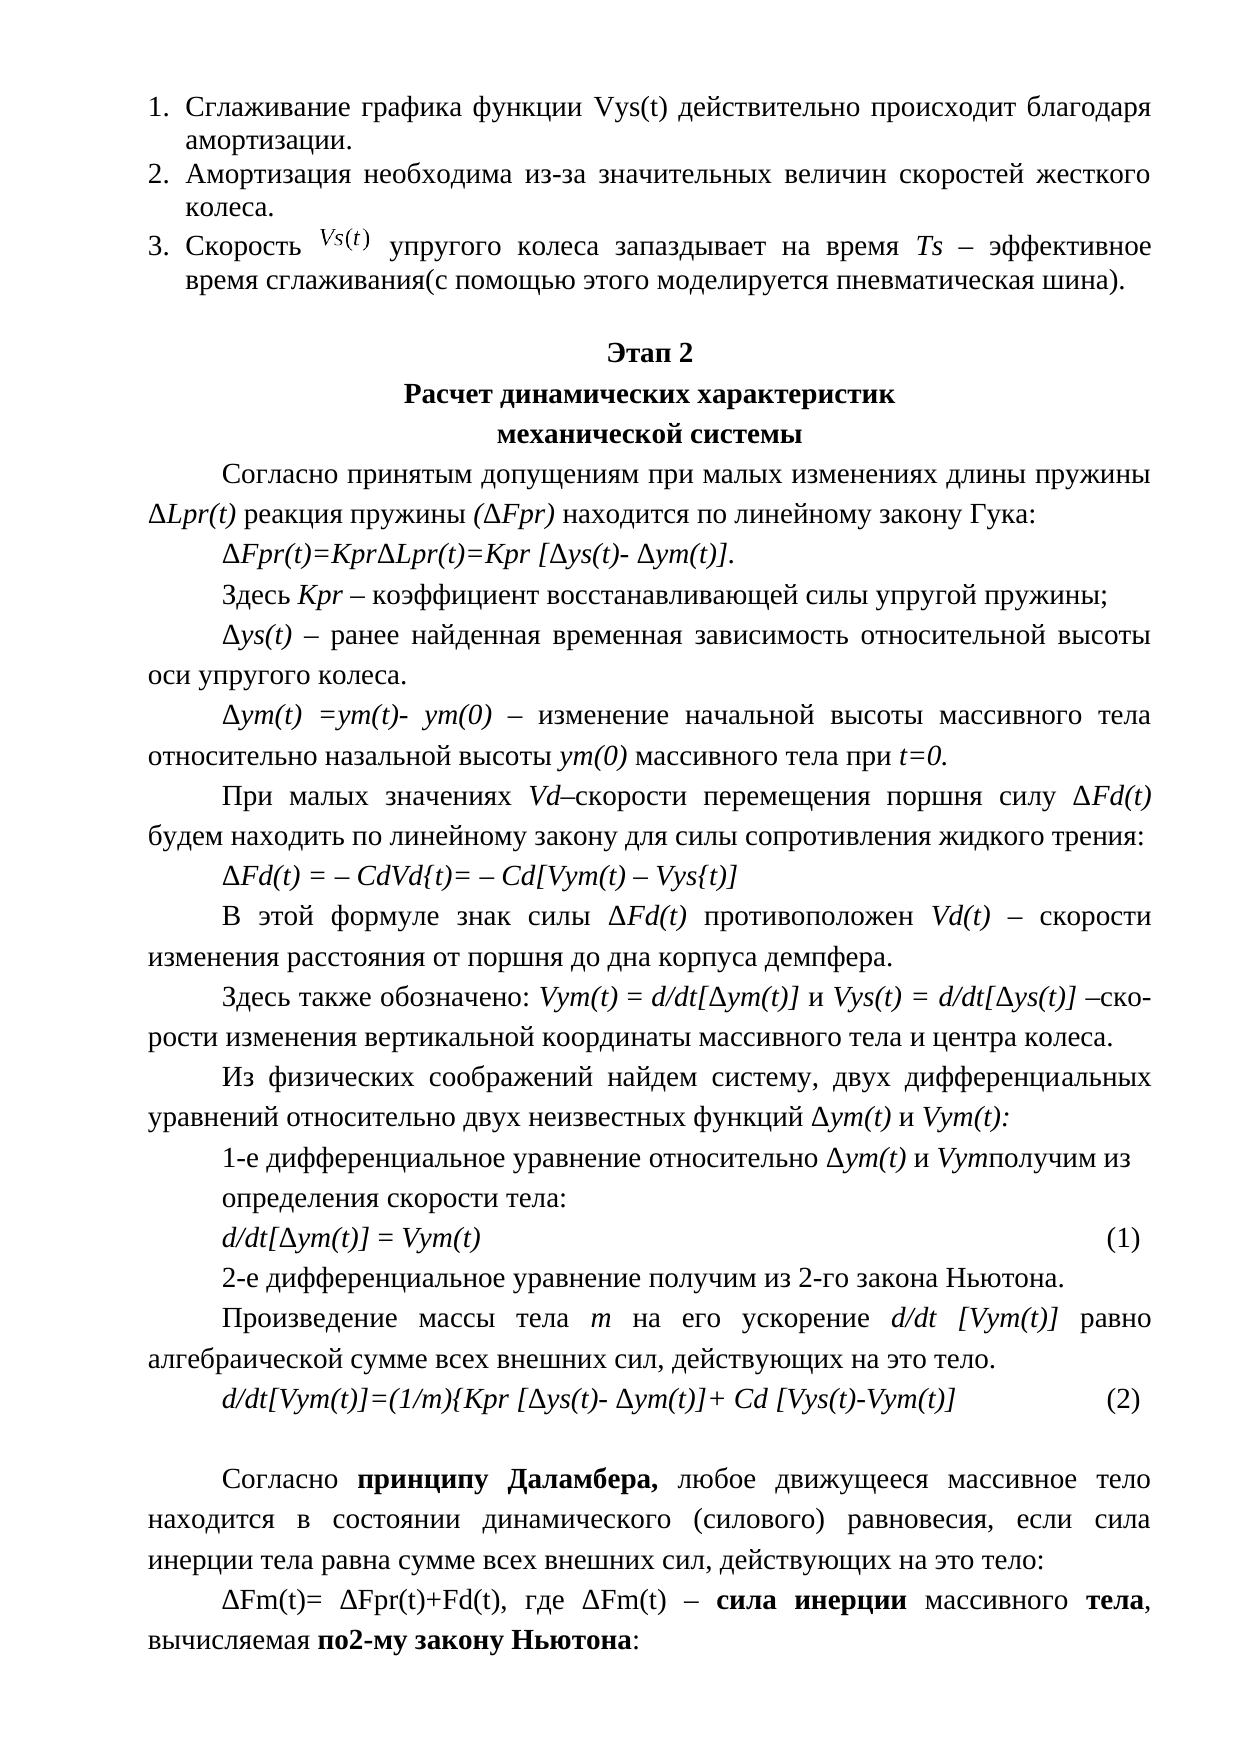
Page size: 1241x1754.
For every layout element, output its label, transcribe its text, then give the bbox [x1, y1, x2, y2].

list Амортизация необходима из-за значительных величин скоростей жесткого колеса. [148, 156, 1152, 223]
text При малых значениях Vd–скорости перемещения поршня силу ΔFd(t) будем находить по линейному закону для силы сопротивления жидкого трения: [148, 778, 1152, 852]
text Δys(t) – ранее найденная временная зависимость относительной высоты оси упругого колеса. [148, 617, 1152, 691]
text Расчет динамических характеристик [148, 376, 1152, 409]
list Сглаживание графика функции Vys(t) действительно происходит благодаря амортизации. [148, 89, 1152, 156]
list Скорость упругого колеса запаздывает на время Ts – эффективное время сглаживания(с помощью этого моделируется пневматическая шина). [148, 223, 1152, 295]
text Из физических соображений найдем систему, двух дифференциальных уравнений относительно двух неизвестных функций Δym(t) и Vym(t): [148, 1059, 1152, 1133]
text d/dt[Δym(t)] = Vym(t) (1) [148, 1220, 1152, 1254]
text Δym(t) =ym(t)- ym(0) – изменение начальной высоты массивного тела относительно назальной высоты ym(0) массивного тела при t=0. [148, 697, 1152, 771]
text механической системы [148, 416, 1152, 449]
text определения скорости тела: [148, 1180, 1152, 1213]
text Согласно принятым допущениям при малых изменениях длины пружины ΔLpr(t) реакция пружины (ΔFpr) находится по линейному закону Гука: [148, 456, 1152, 530]
text ΔFd(t) = – CdVd{t)= – Cd[Vym(t) – Vys{t)] [148, 858, 1152, 892]
text Здесь Крr – коэффициент восстанавливающей силы упругой пружины; [148, 577, 1152, 610]
text 1-е дифференциальное уравнение относительно Δym(t) и Vymполучим из [148, 1140, 1152, 1173]
text Согласно принципу Даламбера, любое движущееся массивное тело находится в состоянии динамического (силового) равновесия, если сила инерции тела равна сумме всех внешних сил, действующих на это тело: [148, 1461, 1152, 1575]
text Произведение массы тела т на его ускорение d/dt [Vym(t)] равно алгебраической сумме всех внешних сил, действующих на это тело. [148, 1301, 1152, 1374]
text ∆Fm(t)= ∆Fpr(t)+Fd(t), где ∆Fm(t) – сила инерции массивного тела, вычисляемая по2-му закону Ньютона: [148, 1582, 1152, 1656]
text Этап 2 [148, 336, 1152, 369]
text ΔFpr(t)=KprΔLpr(t)=Kpr [Δys(t)- Δym(t)]. [148, 537, 1152, 570]
text d/dt[Vym(t)]=(1/m){Kpr [Δys(t)- Δym(t)]+ Cd [Vys(t)-Vym(t)] (2) [148, 1381, 1152, 1414]
text В этой формуле знак силы ΔFd(t) противоположен Vd(t) – скорости изменения расстояния от поршня до дна корпуса демпфера. [148, 898, 1152, 972]
text Здесь также обозначено: Vym(t) = d/dt[Δym(t)] и Vys(t) = d/dt[Δys(t)] –скорости изменения вертикальной координаты массивного тела и центра колеса. [148, 979, 1152, 1053]
text 2-е дифференциальное уравнение получим из 2-го закона Ньютона. [148, 1260, 1152, 1294]
